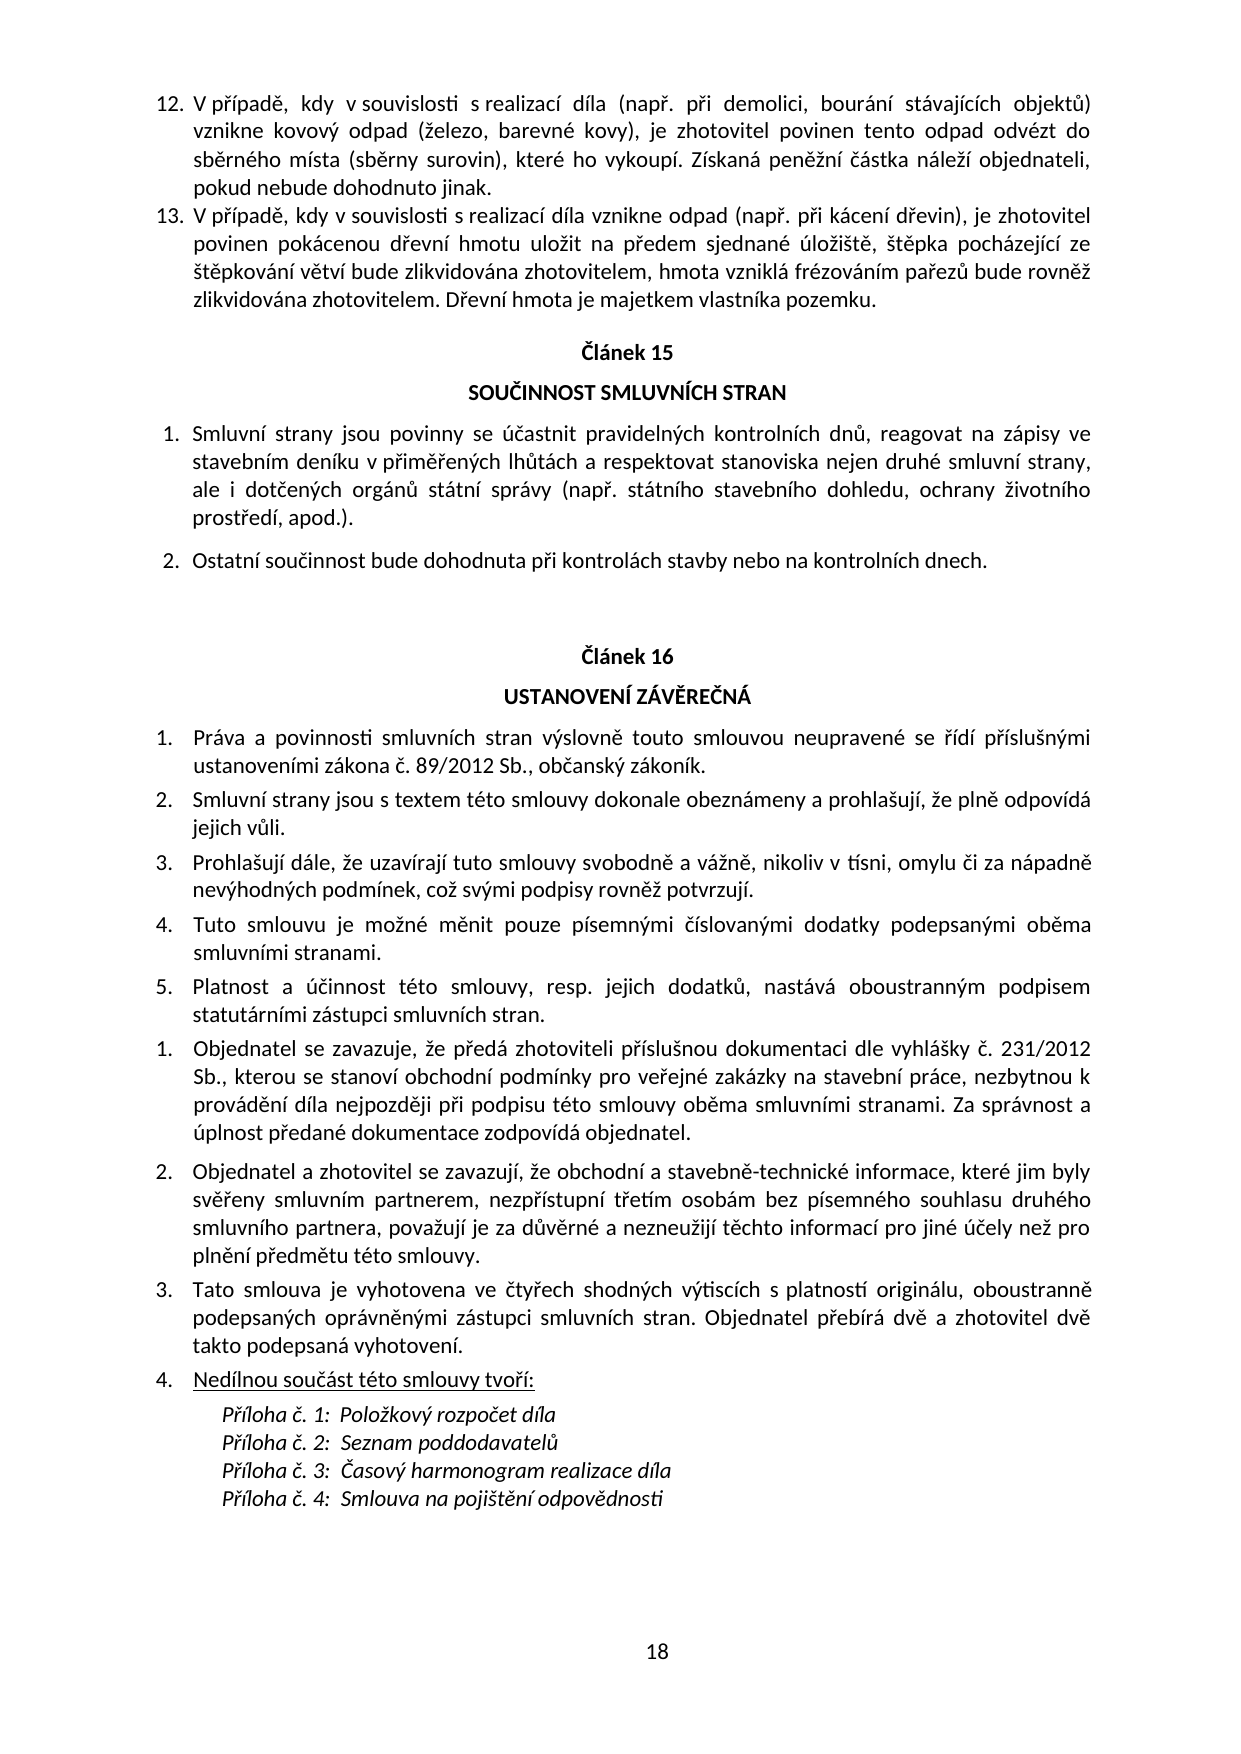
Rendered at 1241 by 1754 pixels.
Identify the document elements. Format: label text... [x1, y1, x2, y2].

list Prohlašují dále, že uzavírají tuto smlouvy svobodně a vážně, nikoliv v tísni, omylu či za nápadně nevýhodných podmínek, což svými podpisy rovněž potvrzují. [155, 848, 1093, 904]
list Práva a povinnosti smluvních stran výslovně touto smlouvou neupravené se řídí příslušnými ustanoveními zákona č. 89/2012 Sb., občanský zákoník. [156, 723, 1093, 779]
list Smluvní strany jsou povinny se účastnit pravidelných kontrolních dnů, reagovat na zápisy ve stavebním deníku v přiměřených lhůtách a respektovat stanoviska nejen druhé smluvní strany, ale i dotčených orgánů státní správy (např. státního stavebního dohledu, ochrany životního prostředí, apod.). [162, 419, 1093, 531]
subtitle Článek 15 [162, 338, 1093, 366]
list Platnost a účinnost této smlouvy, resp. jejich dodatků, nastává oboustranným podpisem statutárními zástupci smluvních stran. [155, 972, 1093, 1028]
list V případě, kdy v souvislosti s realizací díla vznikne odpad (např. při kácení dřevin), je zhotovitel povinen pokácenou dřevní hmotu uložit na předem sjednané úložiště, štěpka pocházející ze štěpkování větví bude zlikvidována zhotovitelem, hmota vzniklá frézováním pařezů bude rovněž zlikvidována zhotovitelem. Dřevní hmota je majetkem vlastníka pozemku. [156, 201, 1093, 313]
list Tuto smlouvu je možné měnit pouze písemnými číslovanými dodatky podepsanými oběma smluvními stranami. [156, 910, 1093, 966]
text Ustanovení závěrečná [162, 682, 1093, 711]
list Objednatel a zhotovitel se zavazují, že obchodní a stavebně-technické informace, které jim byly svěřeny smluvním partnerem, nezpřístupní třetím osobám bez písemného souhlasu druhého smluvního partnera, považují je za důvěrné a nezneužijí těchto informací pro jiné účely než pro plnění předmětu této smlouvy. [155, 1157, 1093, 1269]
text Součinnost smluvních stran [162, 378, 1093, 406]
text Příloha č. 4: Smlouva na pojištění odpovědnosti [207, 1484, 1093, 1512]
list V případě, kdy v souvislosti s realizací díla (např. při demolici, bourání stávajících objektů) vznikne kovový odpad (železo, barevné kovy), je zhotovitel povinen tento odpad odvézt do sběrného místa (sběrny surovin), které ho vykoupí. Získaná peněžní částka náleží objednateli, pokud nebude dohodnuto jinak. [156, 89, 1093, 201]
text Příloha č. 2: Seznam poddodavatelů [207, 1428, 1093, 1456]
subtitle Článek 16 [162, 642, 1093, 670]
list Objednatel se zavazuje, že předá zhotoviteli příslušnou dokumentaci dle vyhlášky č. 231/2012 Sb., kterou se stanoví obchodní podmínky pro veřejné zakázky na stavební práce, nezbytnou k provádění díla nejpozději při podpisu této smlouvy oběma smluvními stranami. Za správnost a úplnost předané dokumentace zodpovídá objednatel. [156, 1034, 1093, 1147]
list Nedílnou součást této smlouvy tvoří: [148, 1366, 1093, 1394]
list Smluvní strany jsou s textem této smlouvy dokonale obeznámeny a prohlašují, že plně odpovídá jejich vůli. [155, 785, 1093, 841]
text Příloha č. 1: Položkový rozpočet díla [207, 1400, 1093, 1428]
text Příloha č. 3: Časový harmonogram realizace díla [207, 1456, 1093, 1484]
list Tato smlouva je vyhotovena ve čtyřech shodných výtiscích s platností originálu, oboustranně podepsaných oprávněnými zástupci smluvních stran. Objednatel přebírá dvě a zhotovitel dvě takto podepsaná vyhotovení. [155, 1275, 1093, 1359]
list Ostatní součinnost bude dohodnuta při kontrolách stavby nebo na kontrolních dnech. [162, 546, 1093, 574]
